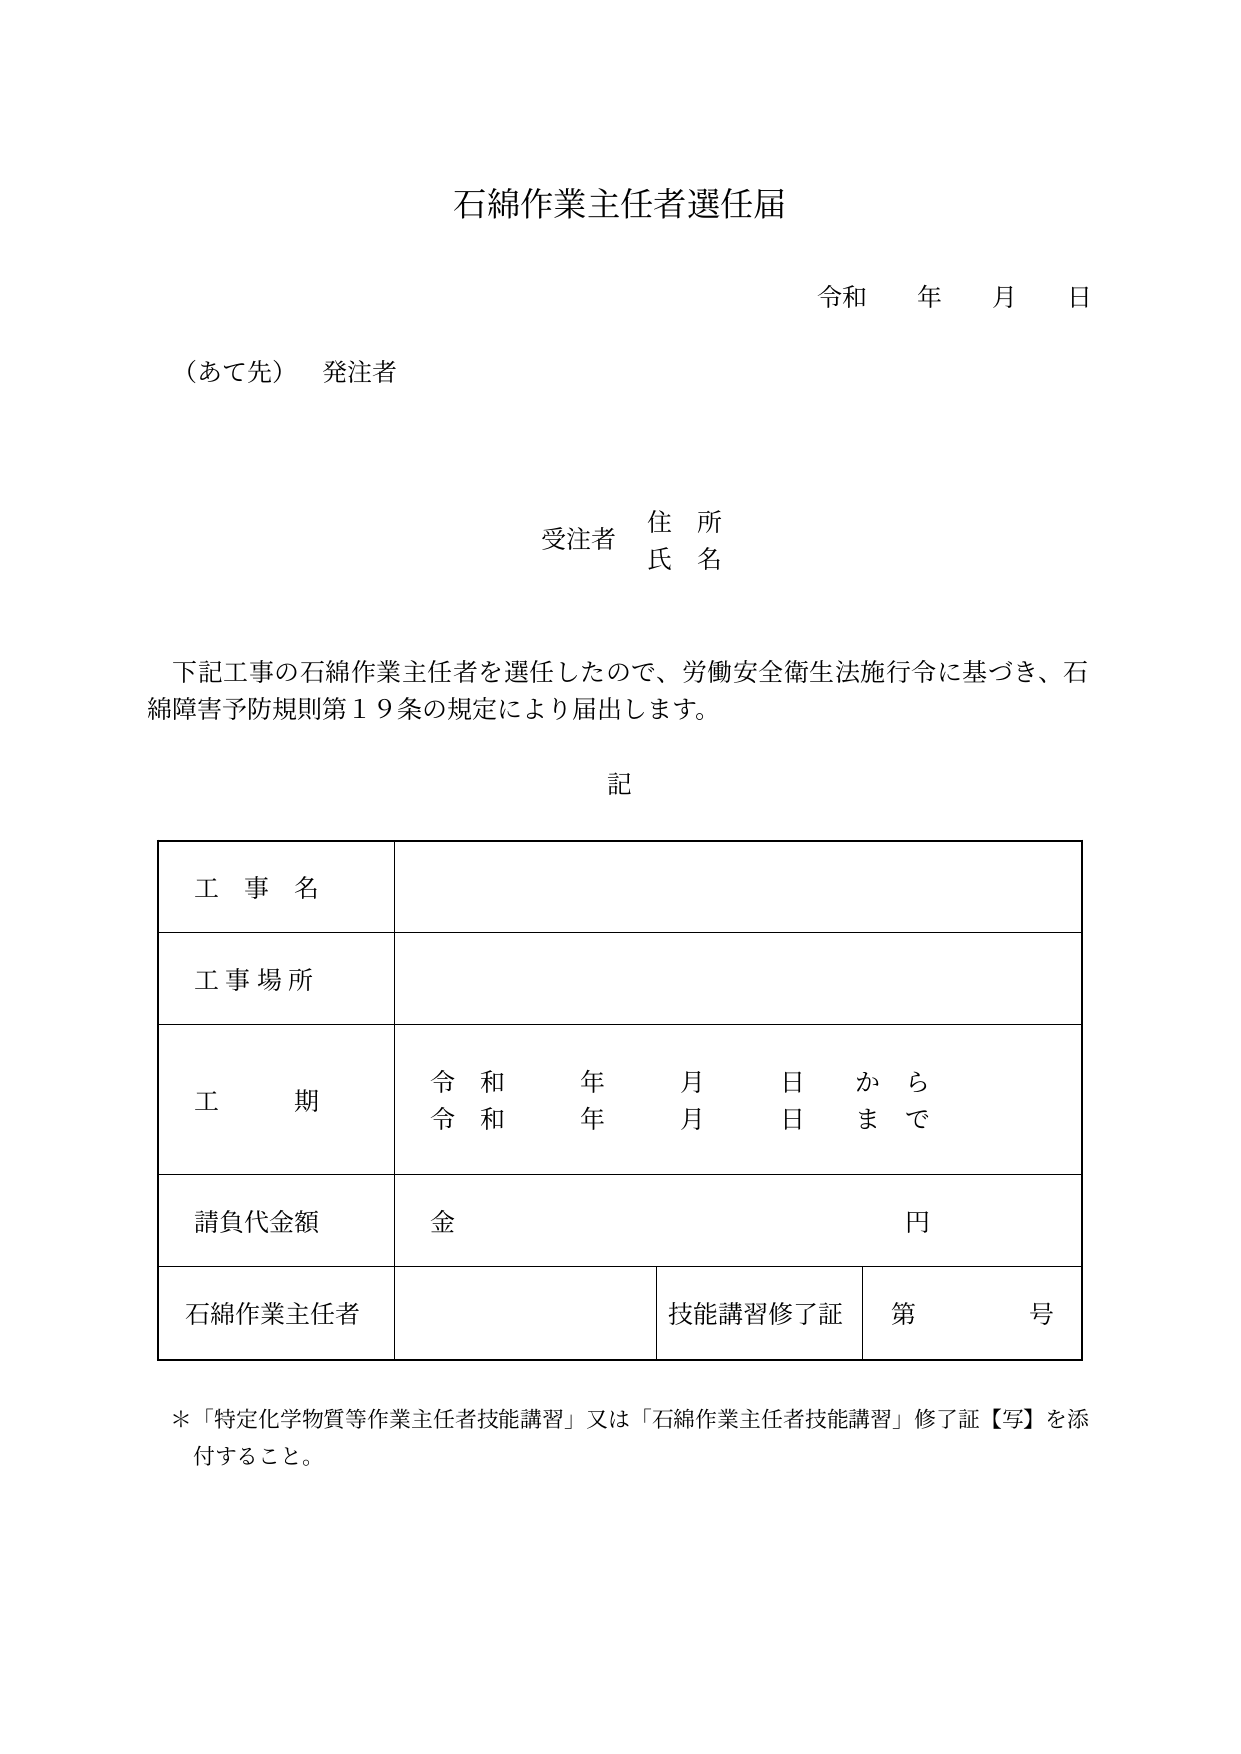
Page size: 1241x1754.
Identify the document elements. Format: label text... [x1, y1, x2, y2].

table_cell 請負代金額 [159, 1175, 394, 1266]
table_cell 令 和 年 月 日 か ら 令 和 年 月 日 ま で [395, 1025, 1081, 1174]
table_cell 工 期 [159, 1025, 394, 1174]
text 氏 名 [148, 539, 1092, 577]
table_cell 技能講習修了証 [657, 1267, 862, 1359]
text 石綿作業主任者選任届 [148, 164, 1092, 239]
text 記 [148, 764, 1092, 802]
text ＊「特定化学物質等作業主任者技能講習」又は「石綿作業主任者技能講習」修了証【写】を添付すること。 [171, 1399, 1092, 1474]
table_cell [395, 933, 1081, 1024]
table_cell 金 円 [395, 1175, 1081, 1266]
table_cell 第 号 [863, 1267, 1081, 1359]
table_header 工 事 名 [159, 842, 394, 932]
text 令和 年 月 日 [148, 277, 1092, 314]
table_cell 石綿作業主任者 [159, 1267, 394, 1359]
text 住 所 [148, 502, 1092, 539]
table_cell [395, 1267, 656, 1359]
text （あて先） 発注者 [148, 352, 1092, 389]
text 下記工事の石綿作業主任者を選任したので、労働安全衛生法施行令に基づき、石綿障害予防規則第１９条の規定により届出します。 [148, 652, 1092, 727]
table_header [395, 842, 1081, 932]
table_cell 工 事 場 所 [159, 933, 394, 1024]
